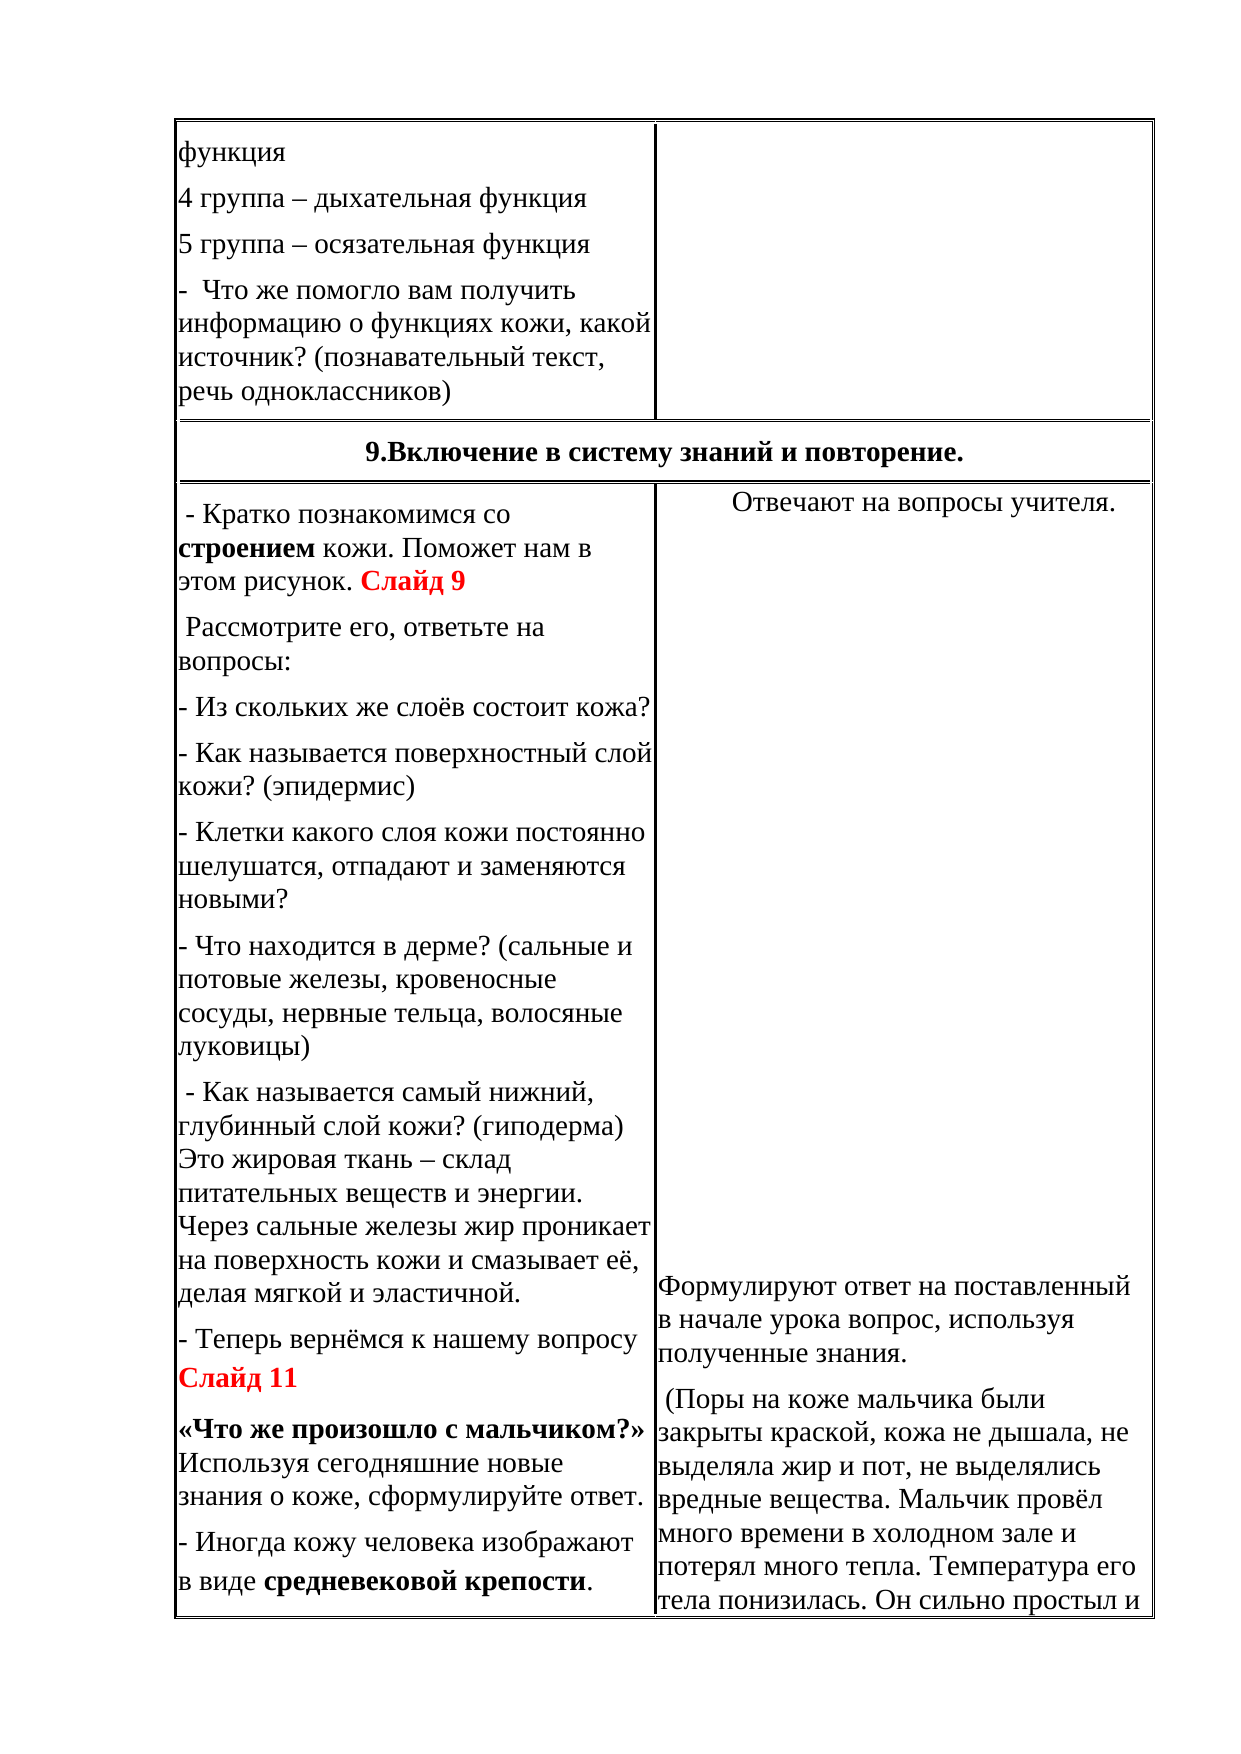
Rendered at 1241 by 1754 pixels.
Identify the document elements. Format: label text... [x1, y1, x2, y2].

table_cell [655, 122, 1152, 419]
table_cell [657, 480, 1152, 1616]
table_cell 9.Включение в систему знаний и повторение. [176, 419, 1153, 480]
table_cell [177, 480, 655, 1616]
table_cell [177, 122, 655, 419]
